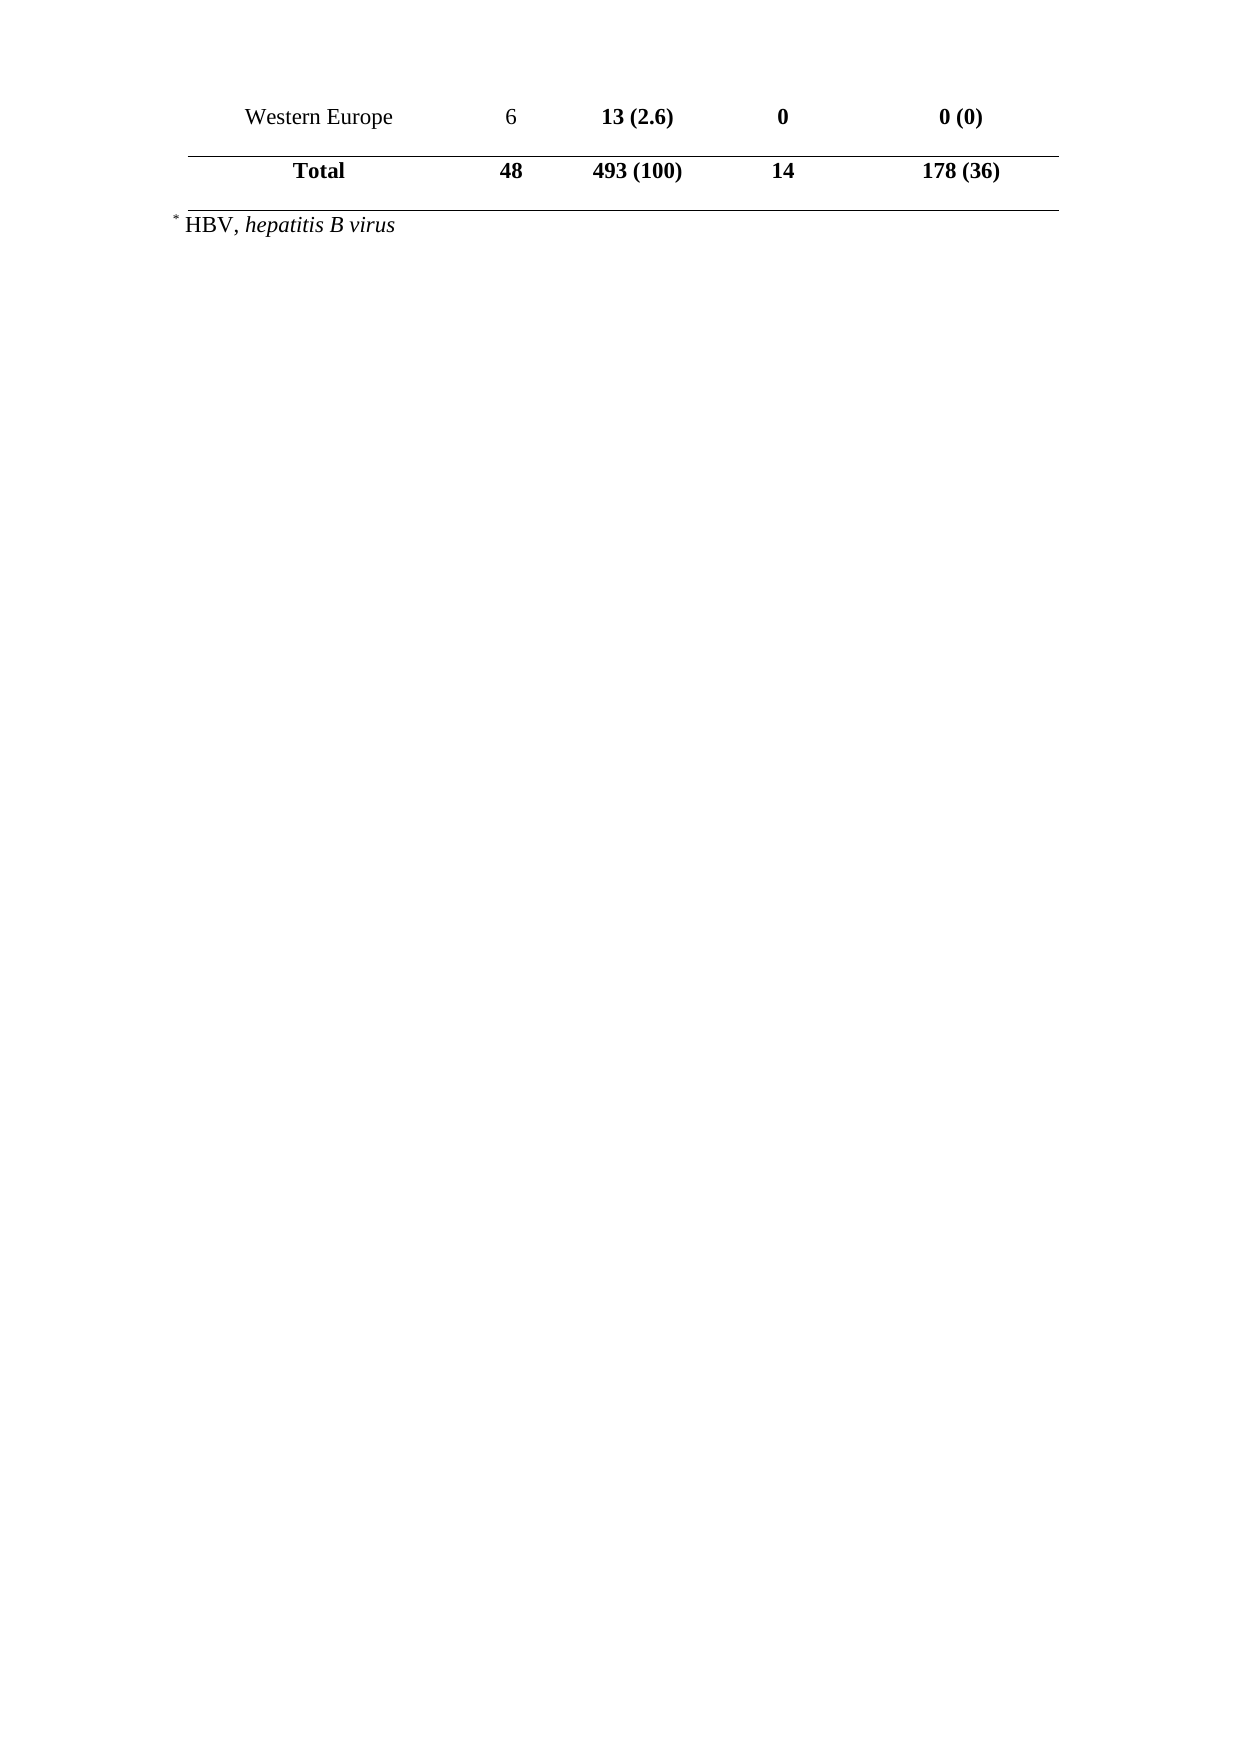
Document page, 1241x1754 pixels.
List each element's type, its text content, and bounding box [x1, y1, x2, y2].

table_cell Western Europe [188, 104, 450, 156]
table_cell 0 [703, 104, 862, 156]
text * HBV, hepatitis B virus [173, 211, 1053, 237]
table_cell 0 (0) [863, 104, 1059, 156]
table_cell 6 [450, 104, 572, 156]
table_cell 14 [703, 157, 862, 210]
table_cell Total [188, 157, 450, 210]
table_cell 48 [450, 157, 572, 210]
table_cell 13 (2.6) [572, 104, 703, 156]
table_cell 178 (36) [863, 157, 1059, 210]
table_cell 493 (100) [572, 157, 703, 210]
